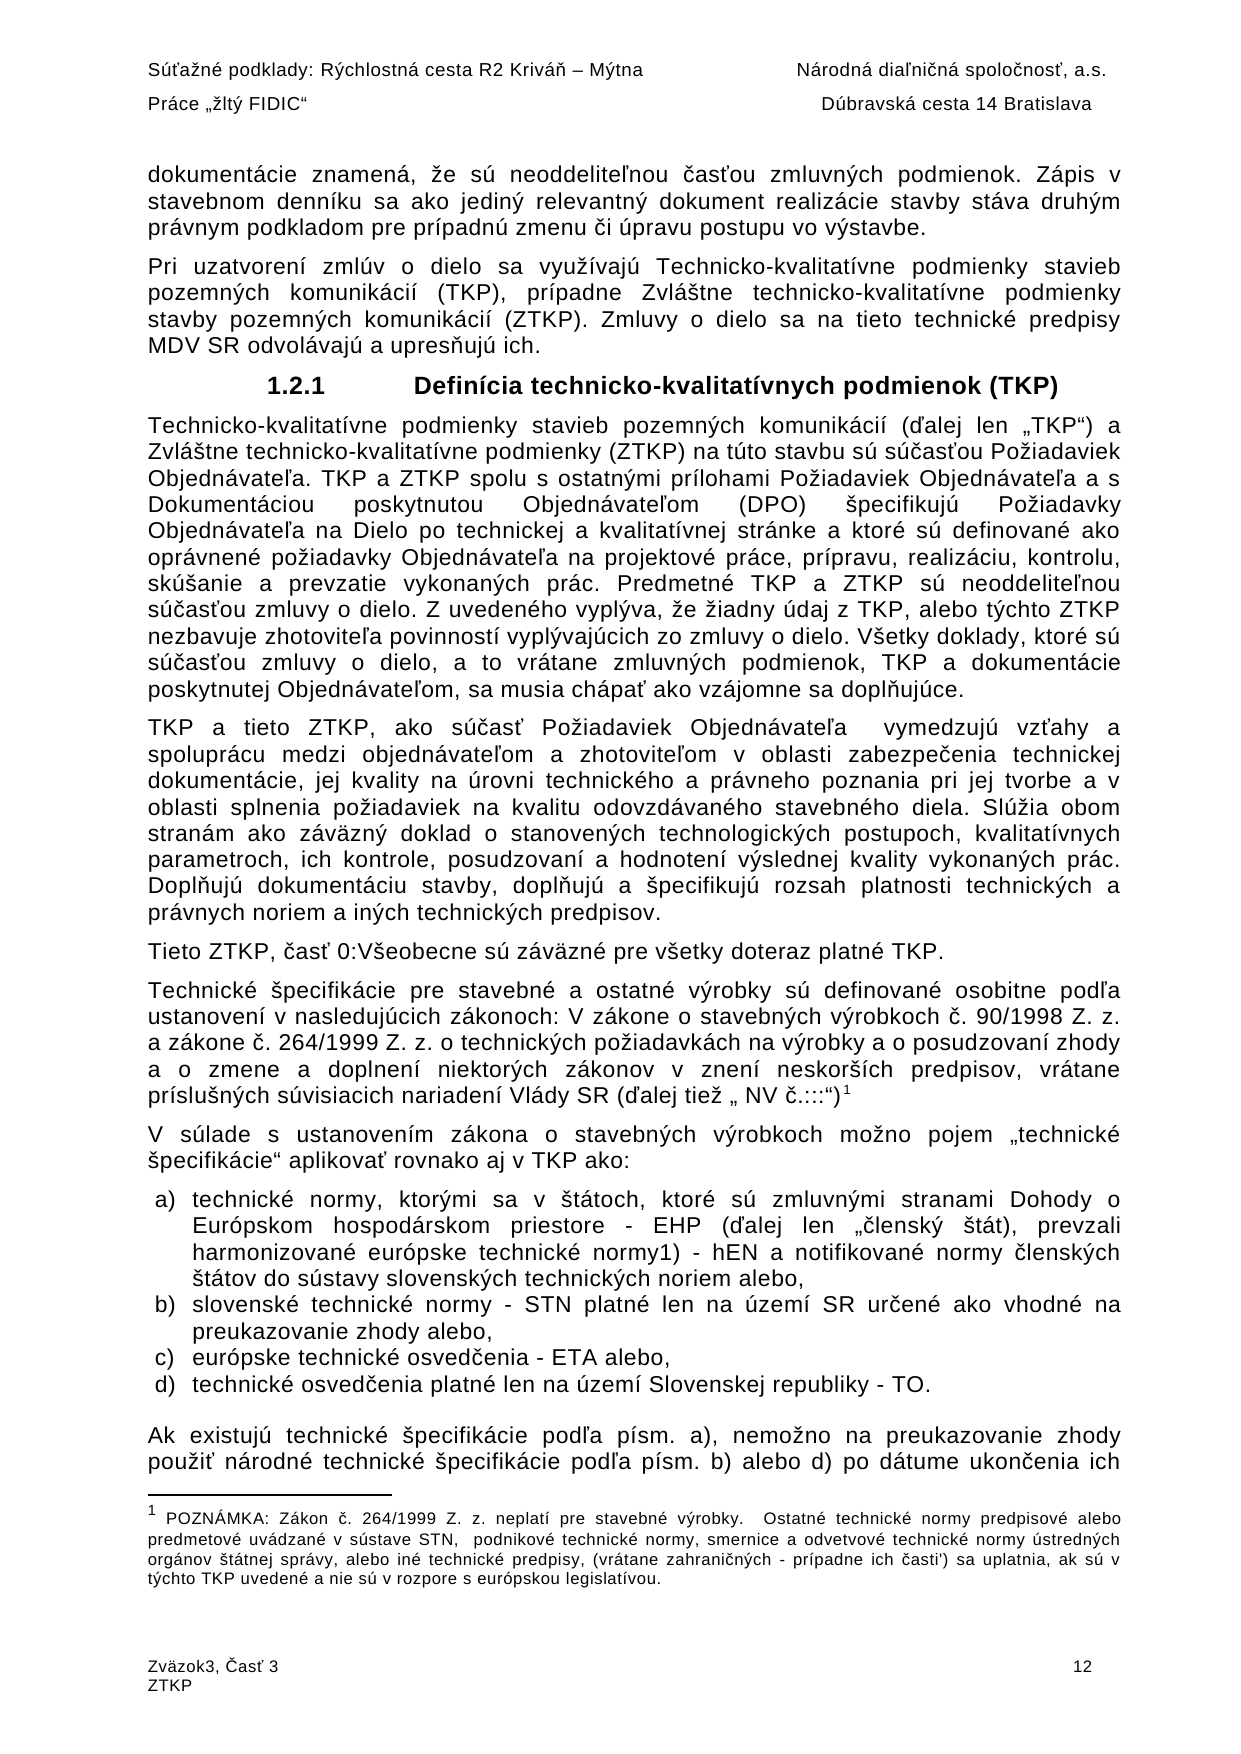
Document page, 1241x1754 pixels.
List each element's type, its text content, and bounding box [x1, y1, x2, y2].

list slovenské technické normy - STN platné len na území SR určené ako vhodné na preukazovanie zhody alebo, [154, 1291, 1122, 1344]
subtitle Definícia technicko-kvalitatívnych podmienok (TKP) [325, 371, 1122, 399]
text Technicko-kvalitatívne podmienky stavieb pozemných komunikácií (ďalej len „TKP“) a Zvláštne technicko-kvalitatívne podmienky (ZTKP) na túto stavbu sú súčasťou Požiadaviek Objednávateľa. TKP a ZTKP spolu s ostatnými prílohami Požiadaviek Objednávateľa a s Dokumentáciou poskytnutou Objednávateľom (DPO) špecifikujú Požiadavky Objednávateľa na Dielo po technickej a kvalitatívnej stránke a ktoré sú definované ako oprávnené požiadavky Objednávateľa na projektové práce, prípravu, realizáciu, kontrolu, skúšanie a prevzatie vykonaných prác. Predmetné TKP a ZTKP sú neoddeliteľnou súčasťou zmluvy o dielo. Z uvedeného vyplýva, že žiadny údaj z TKP, alebo týchto ZTKP nezbavuje zhotoviteľa povinností vyplývajúcich zo zmluvy o dielo. Všetky doklady, ktoré sú súčasťou zmluvy o dielo, a to vrátane zmluvných podmienok, TKP a dokumentácie poskytnutej Objednávateľom, sa musia chápať ako vzájomne sa doplňujúce. [148, 412, 1122, 702]
text Pri uzatvorení zmlúv o dielo sa využívajú Technicko-kvalitatívne podmienky stavieb pozemných komunikácií (TKP), prípadne Zvláštne technicko-kvalitatívne podmienky stavby pozemných komunikácií (ZTKP). Zmluvy o dielo sa na tieto technické predpisy MDV SR odvolávajú a upresňujú ich. [148, 253, 1122, 358]
list technické osvedčenia platné len na území Slovenskej republiky - TO. [154, 1371, 1122, 1397]
text TKP a tieto ZTKP, ako súčasť Požiadaviek Objednávateľa vymedzujú vzťahy a spoluprácu medzi objednávateľom a zhotoviteľom v oblasti zabezpečenia technickej dokumentácie, jej kvality na úrovni technického a právneho poznania pri jej tvorbe a v oblasti splnenia požiadaviek na kvalitu odovzdávaného stavebného diela. Slúžia obom stranám ako záväzný doklad o stanovených technologických postupoch, kvalitatívnych parametroch, ich kontrole, posudzovaní a hodnotení výslednej kvality vykonaných prác. Doplňujú dokumentáciu stavby, doplňujú a špecifikujú rozsah platnosti technických a právnych noriem a iných technických predpisov. [148, 714, 1122, 925]
list technické normy, ktorými sa v štátoch, ktoré sú zmluvnými stranami Dohody o Európskom hospodárskom priestore - EHP (ďalej len „členský štát), prevzali harmonizované európske technické normy1) - hEN a notifikované normy členských štátov do sústavy slovenských technických noriem alebo, [154, 1186, 1122, 1291]
text Tieto ZTKP, časť 0:Všeobecne sú záväzné pre všetky doteraz platné TKP. [148, 938, 1122, 964]
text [148, 1422, 1122, 1474]
list európske technické osvedčenia - ETA alebo, [154, 1344, 1122, 1371]
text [148, 161, 1122, 240]
text V súlade s ustanovením zákona o stavebných výrobkoch možno pojem „technické špecifikácie“ aplikovať rovnako aj v TKP ako: [148, 1121, 1122, 1173]
text Technické špecifikácie pre stavebné a ostatné výrobky sú definované osobitne podľa ustanovení v nasledujúcich zákonoch: V zákone o stavebných výrobkoch č. 90/1998 Z. z. a zákone č. 264/1999 Z. z. o technických požiadavkách na výrobky a o posudzovaní zhody a o zmene a doplnení niektorých zákonov v znení neskorších predpisov, vrátane príslušných súvisiacich nariadení Vlády SR (ďalej tiež „ NV č.:::“) [148, 977, 1122, 1108]
